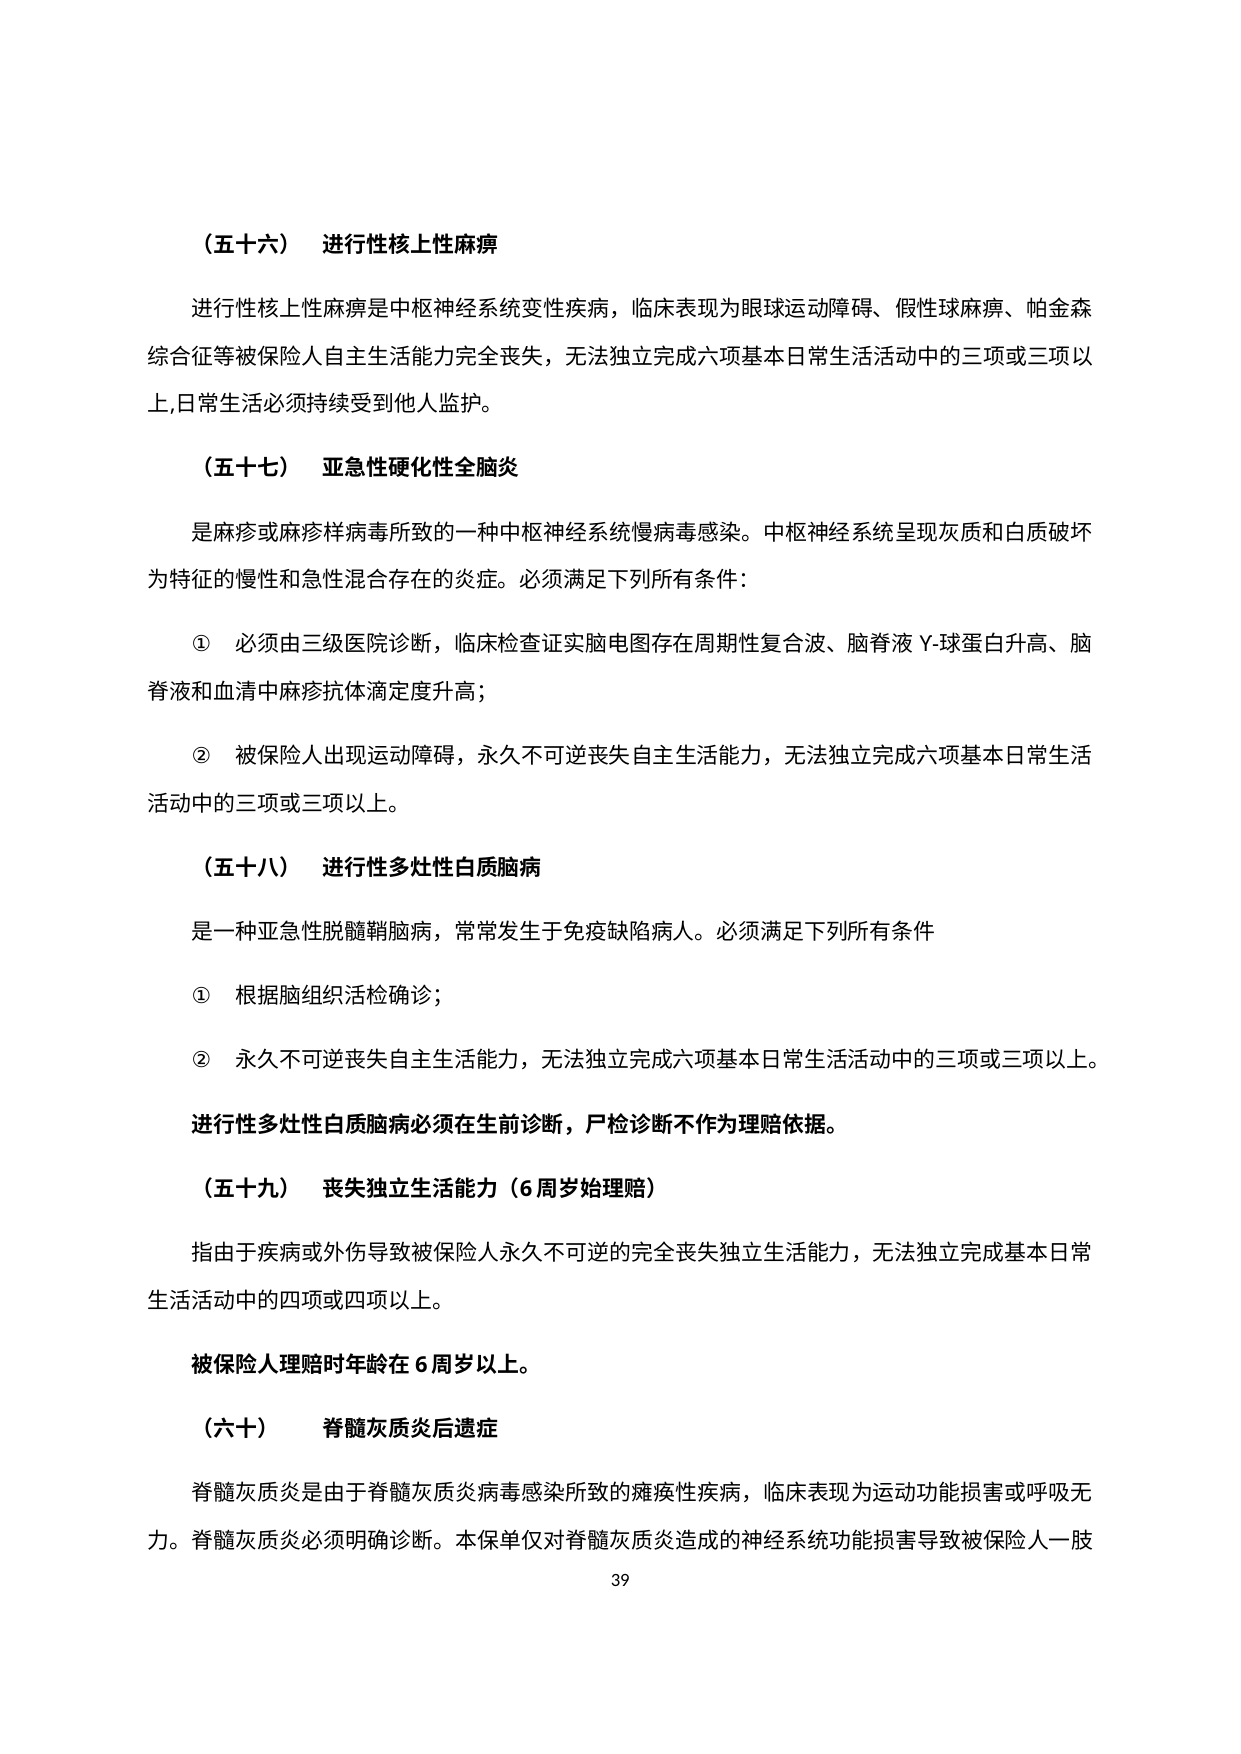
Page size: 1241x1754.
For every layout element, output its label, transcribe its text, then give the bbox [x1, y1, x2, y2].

list 被保险人出现运动障碍，永久不可逆丧失自主生活能力，无法独立完成六项基本日常生活活动中的三项或三项以上。 [148, 738, 1093, 817]
list 脊髓灰质炎后遗症 [148, 1411, 1093, 1443]
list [148, 1475, 1093, 1554]
list 是一种亚急性脱髓鞘脑病，常常发生于免疫缺陷病人。必须满足下列所有条件 [148, 914, 1093, 946]
list 必须由三级医院诊断，临床检查证实脑电图存在周期性复合波、脑脊液Ƴ-球蛋白升高、脑脊液和血清中麻疹抗体滴定度升高； [148, 626, 1093, 706]
list 指由于疾病或外伤导致被保险人永久不可逆的完全丧失独立生活能力，无法独立完成基本日常生活活动中的四项或四项以上。 [148, 1235, 1093, 1314]
list 进行性多灶性白质脑病必须在生前诊断，尸检诊断不作为理赔依据。 [148, 1107, 1093, 1138]
list 根据脑组织活检确诊； [148, 978, 1093, 1010]
list 亚急性硬化性全脑炎 [148, 450, 1093, 482]
list 是麻疹或麻疹样病毒所致的一种中枢神经系统慢病毒感染。中枢神经系统呈现灰质和白质破坏为特征的慢性和急性混合存在的炎症。必须满足下列所有条件： [148, 514, 1093, 594]
list 进行性核上性麻痹是中枢神经系统变性疾病，临床表现为眼球运动障碍、假性球麻痹、帕金森综合征等被保险人自主生活能力完全丧失，无法独立完成六项基本日常生活活动中的三项或三项以上,日常生活必须持续受到他人监护。 [148, 291, 1093, 418]
list 进行性多灶性白质脑病 [148, 850, 1093, 881]
list 永久不可逆丧失自主生活能力，无法独立完成六项基本日常生活活动中的三项或三项以上。 [148, 1042, 1093, 1074]
list 丧失独立生活能力（6周岁始理赔） [148, 1171, 1093, 1203]
list 被保险人理赔时年龄在6周岁以上。 [148, 1347, 1093, 1378]
list 进行性核上性麻痹 [148, 227, 1093, 259]
